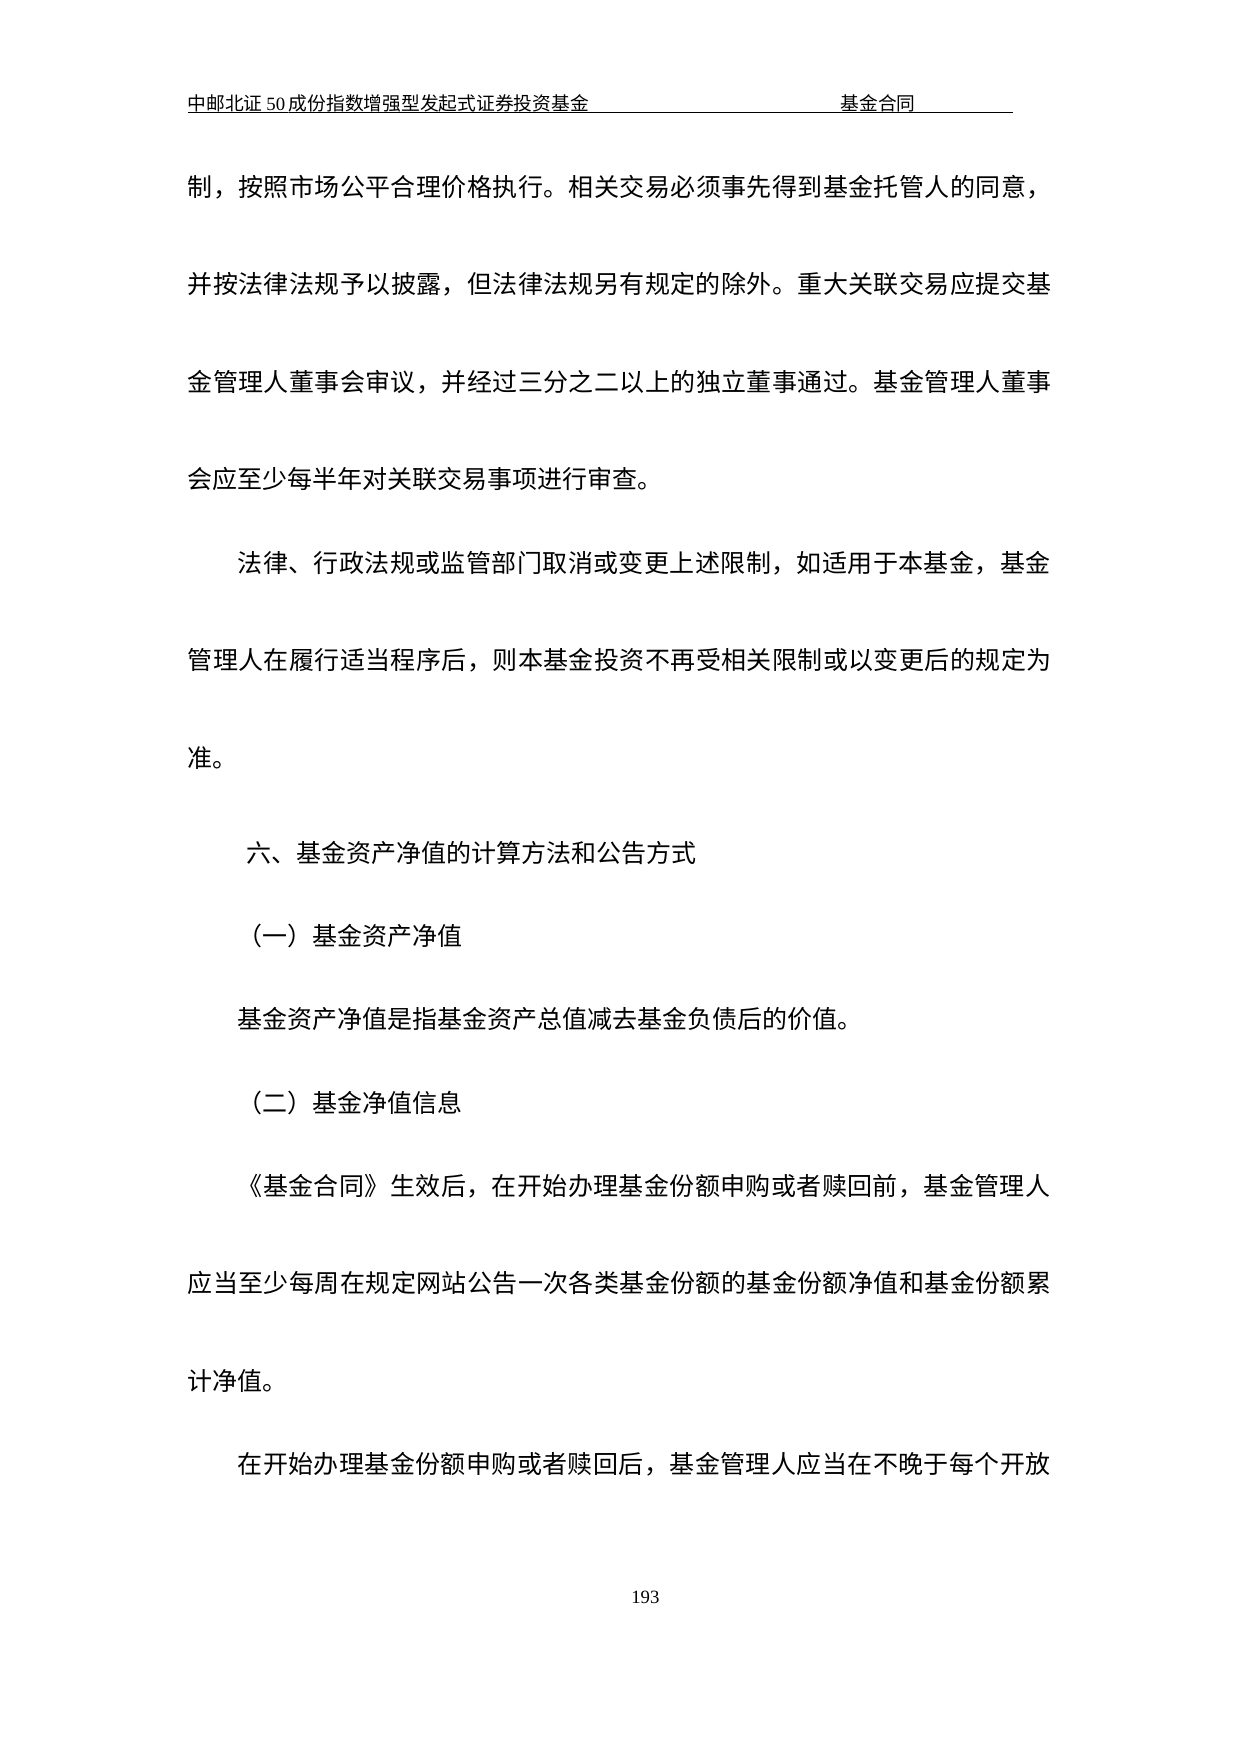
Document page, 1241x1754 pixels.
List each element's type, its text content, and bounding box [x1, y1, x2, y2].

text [187, 153, 1053, 511]
text 基金资产净值是指基金资产总值减去基金负债后的价值。 [187, 986, 1053, 1051]
text （二）基金净值信息 [187, 1069, 1053, 1134]
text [187, 1430, 1053, 1495]
text （一）基金资产净值 [187, 902, 1053, 967]
text 《基金合同》生效后，在开始办理基金份额申购或者赎回前，基金管理人应当至少每周在规定网站公告一次各类基金份额的基金份额净值和基金份额累计净值。 [187, 1152, 1053, 1412]
text 法律、行政法规或监管部门取消或变更上述限制，如适用于本基金，基金管理人在履行适当程序后，则本基金投资不再受相关限制或以变更后的规定为准。 [187, 529, 1053, 789]
subtitle 六、基金资产净值的计算方法和公告方式 [187, 819, 1028, 884]
